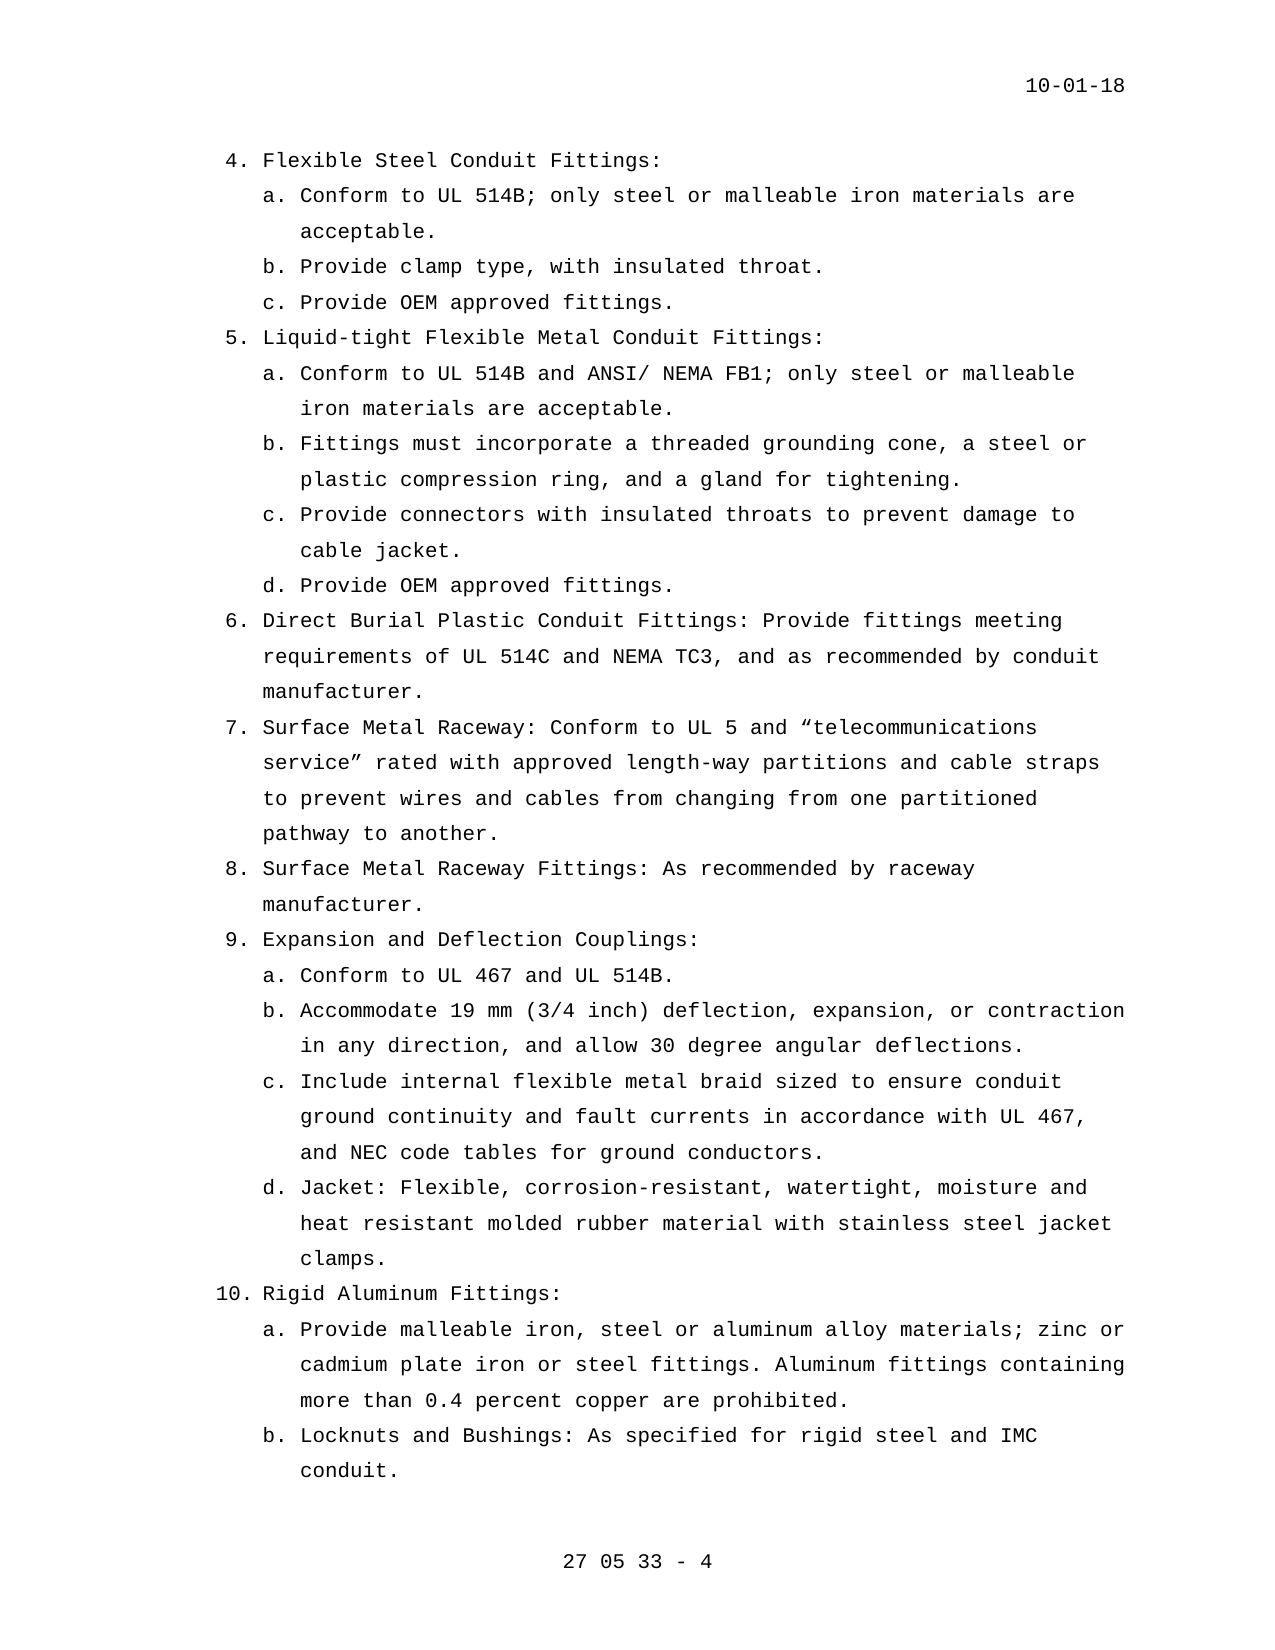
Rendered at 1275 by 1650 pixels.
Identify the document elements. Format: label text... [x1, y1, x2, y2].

text Liquid-tight Flexible Metal Conduit Fittings: [225, 327, 1125, 351]
text Conform to UL 514B; only steel or malleable iron materials are acceptable. [262, 185, 1125, 244]
text Provide connectors with insulated throats to prevent damage to cable jacket. [262, 504, 1125, 563]
text Surface Metal Raceway: Conform to UL 5 and “telecommunications service” rated with approved length-way partitions and cable straps to prevent wires and cables from changing from one partitioned pathway to another. [225, 717, 1125, 847]
text Jacket: Flexible, corrosion-resistant, watertight, moisture and heat resistant molded rubber material with stainless steel jacket clamps. [262, 1177, 1125, 1272]
text Locknuts and Bushings: As specified for rigid steel and IMC conduit. [262, 1425, 1125, 1484]
text Include internal flexible metal braid sized to ensure conduit ground continuity and fault currents in accordance with UL 467, and NEC code tables for ground conductors. [262, 1071, 1125, 1165]
text Provide OEM approved fittings. [262, 292, 1125, 315]
text Fittings must incorporate a threaded grounding cone, a steel or plastic compression ring, and a gland for tightening. [262, 433, 1125, 492]
text Conform to UL 514B and ANSI/ NEMA FB1; only steel or malleable iron materials are acceptable. [262, 362, 1125, 422]
text Direct Burial Plastic Conduit Fittings: Provide fittings meeting requirements of UL 514C and NEMA TC3, and as recommended by conduit manufacturer. [225, 610, 1125, 705]
text Flexible Steel Conduit Fittings: [225, 150, 1125, 174]
text Expansion and Deflection Couplings: [225, 929, 1125, 953]
text Provide clamp type, with insulated throat. [262, 256, 1125, 280]
text Provide malleable iron, steel or aluminum alloy materials; zinc or cadmium plate iron or steel fittings. Aluminum fittings containing more than 0.4 percent copper are prohibited. [262, 1319, 1125, 1413]
text Accommodate 19 mm (3/4 inch) deflection, expansion, or contraction in any direction, and allow 30 degree angular deflections. [262, 1000, 1125, 1059]
text Provide OEM approved fittings. [262, 575, 1125, 599]
text Surface Metal Raceway Fittings: As recommended by raceway manufacturer. [225, 858, 1125, 917]
text Rigid Aluminum Fittings: [216, 1283, 1125, 1307]
text Conform to UL 467 and UL 514B. [262, 964, 1125, 988]
